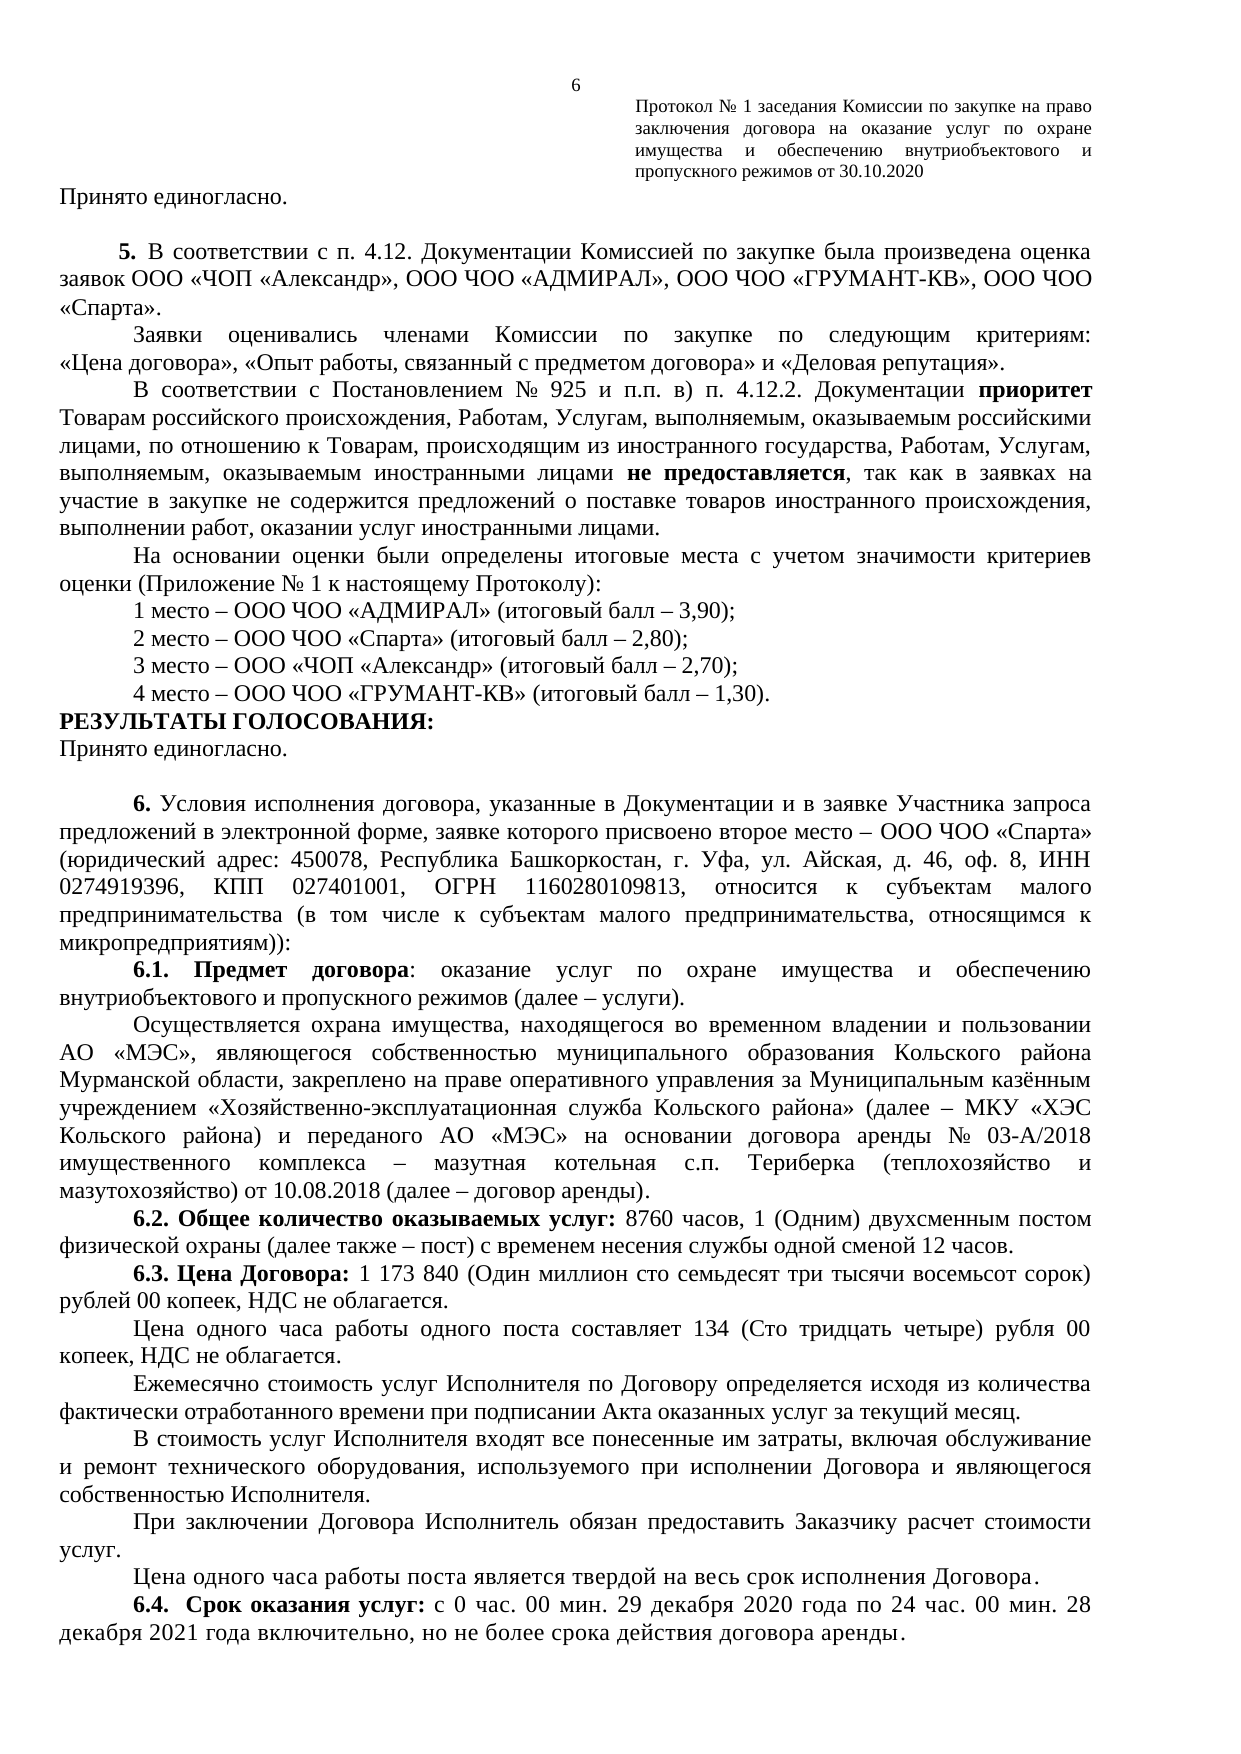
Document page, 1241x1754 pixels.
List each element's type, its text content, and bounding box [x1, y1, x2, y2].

text 6. Условия исполнения договора, указанные в Документации и в заявке Участника запроса предложений в электронной форме, заявке которого присвоено второе место – ООО ЧОО «Спарта» (юридический адрес: 450078, Республика Башкоркостан, г. Уфа, ул. Айская, д. 46, оф. 8, ИНН 0274919396, КПП 027401001, ОГРН 1160280109813, относится к субъектам малого предпринимательства (в том числе к субъектам малого предпринимательства, относящимся к микропредприятиям)): [59, 789, 1092, 955]
text 6.3. Цена Договора: 1 173 840 (Один миллион сто семьдесят три тысячи восемьсот сорок) рублей 00 копеек, НДС не облагается. [59, 1259, 1092, 1314]
text В соответствии с Постановлением № 925 и п.п. в) п. 4.12.2. Документации приоритет Товарам российского происхождения, Работам, Услугам, выполняемым, оказываемым российскими лицами, по отношению к Товарам, происходящим из иностранного государства, Работам, Услугам, выполняемым, оказываемым иностранными лицами не предоставляется, так как в заявках на участие в закупке не содержится предложений о поставке товаров иностранного происхождения, выполнении работ, оказании услуг иностранными лицами. [59, 375, 1092, 541]
text На основании оценки были определены итоговые места с учетом значимости критериев оценки (Приложение № 1 к настоящему Протоколу): [59, 541, 1092, 596]
text 4 место – ООО ЧОО «ГРУМАНТ-КВ» (итоговый балл – 1,30). [59, 679, 1092, 707]
text В стоимость услуг Исполнителя входят все понесенные им затраты, включая обслуживание и ремонт технического оборудования, используемого при исполнении Договора и являющегося собственностью Исполнителя. [59, 1424, 1092, 1507]
text При заключении Договора Исполнитель обязан предоставить Заказчику расчет стоимости услуг. [59, 1507, 1092, 1562]
text РЕЗУЛЬТАТЫ ГОЛОСОВАНИЯ: [59, 707, 1092, 734]
text Цена одного часа работы одного поста составляет 134 (Сто тридцать четыре) рубля 00 копеек, НДС не облагается. [59, 1314, 1092, 1369]
text Принято единогласно. [59, 182, 1092, 209]
text Цена одного часа работы поста является твердой на весь срок исполнения Договора. [59, 1562, 1092, 1590]
text 6.1. Предмет договора: оказание услуг по охране имущества и обеспечению внутриобъектового и пропускного режимов (далее – услуги). [59, 955, 1092, 1010]
text 6.4. Срок оказания услуг: с 0 час. 00 мин. 29 декабря 2020 года по 24 час. 00 мин. 28 декабря 2021 года включительно, но не более срока действия договора аренды. [59, 1590, 1092, 1645]
text 1 место – ООО ЧОО «АДМИРАЛ» (итоговый балл – 3,90); [59, 596, 1092, 624]
text Осуществляется охрана имущества, находящегося во временном владении и пользовании АО «МЭС», являющегося собственностью муниципального образования Кольского района Мурманской области, закреплено на праве оперативного управления за Муниципальным казённым учреждением «Хозяйственно-эксплуатационная служба Кольского района» (далее – МКУ «ХЭС Кольского района) и переданого АО «МЭС» на основании договора аренды № 03-А/2018 имущественного комплекса – мазутная котельная с.п. Териберка (теплохозяйство и мазутохозяйство) от 10.08.2018 (далее – договор аренды). [59, 1010, 1092, 1203]
text 3 место – ООО «ЧОП «Александр» (итоговый балл – 2,70); [59, 651, 1092, 679]
list В соответствии с п. 4.12. Документации Комиссией по закупке была произведена оценка заявок ООО «ЧОП «Александр», ООО ЧОО «АДМИРАЛ», ООО ЧОО «ГРУМАНТ-КВ», ООО ЧОО «Спарта». [59, 237, 1092, 320]
text Принято единогласно. [59, 734, 1092, 762]
text 2 место – ООО ЧОО «Спарта» (итоговый балл – 2,80); [59, 624, 1092, 651]
text 6.2. Общее количество оказываемых услуг: 8760 часов, 1 (Одним) двухсменным постом физической охраны (далее также – пост) с временем несения службы одной сменой 12 часов. [59, 1203, 1092, 1259]
list Заявки оценивались членами Комиссии по закупке по следующим критериям: «Цена договора», «Опыт работы, связанный с предметом договора» и «Деловая репутация». [59, 320, 1092, 375]
text Ежемесячно стоимость услуг Исполнителя по Договору определяется исходя из количества фактически отработанного времени при подписании Акта оказанных услуг за текущий месяц. [59, 1369, 1092, 1424]
